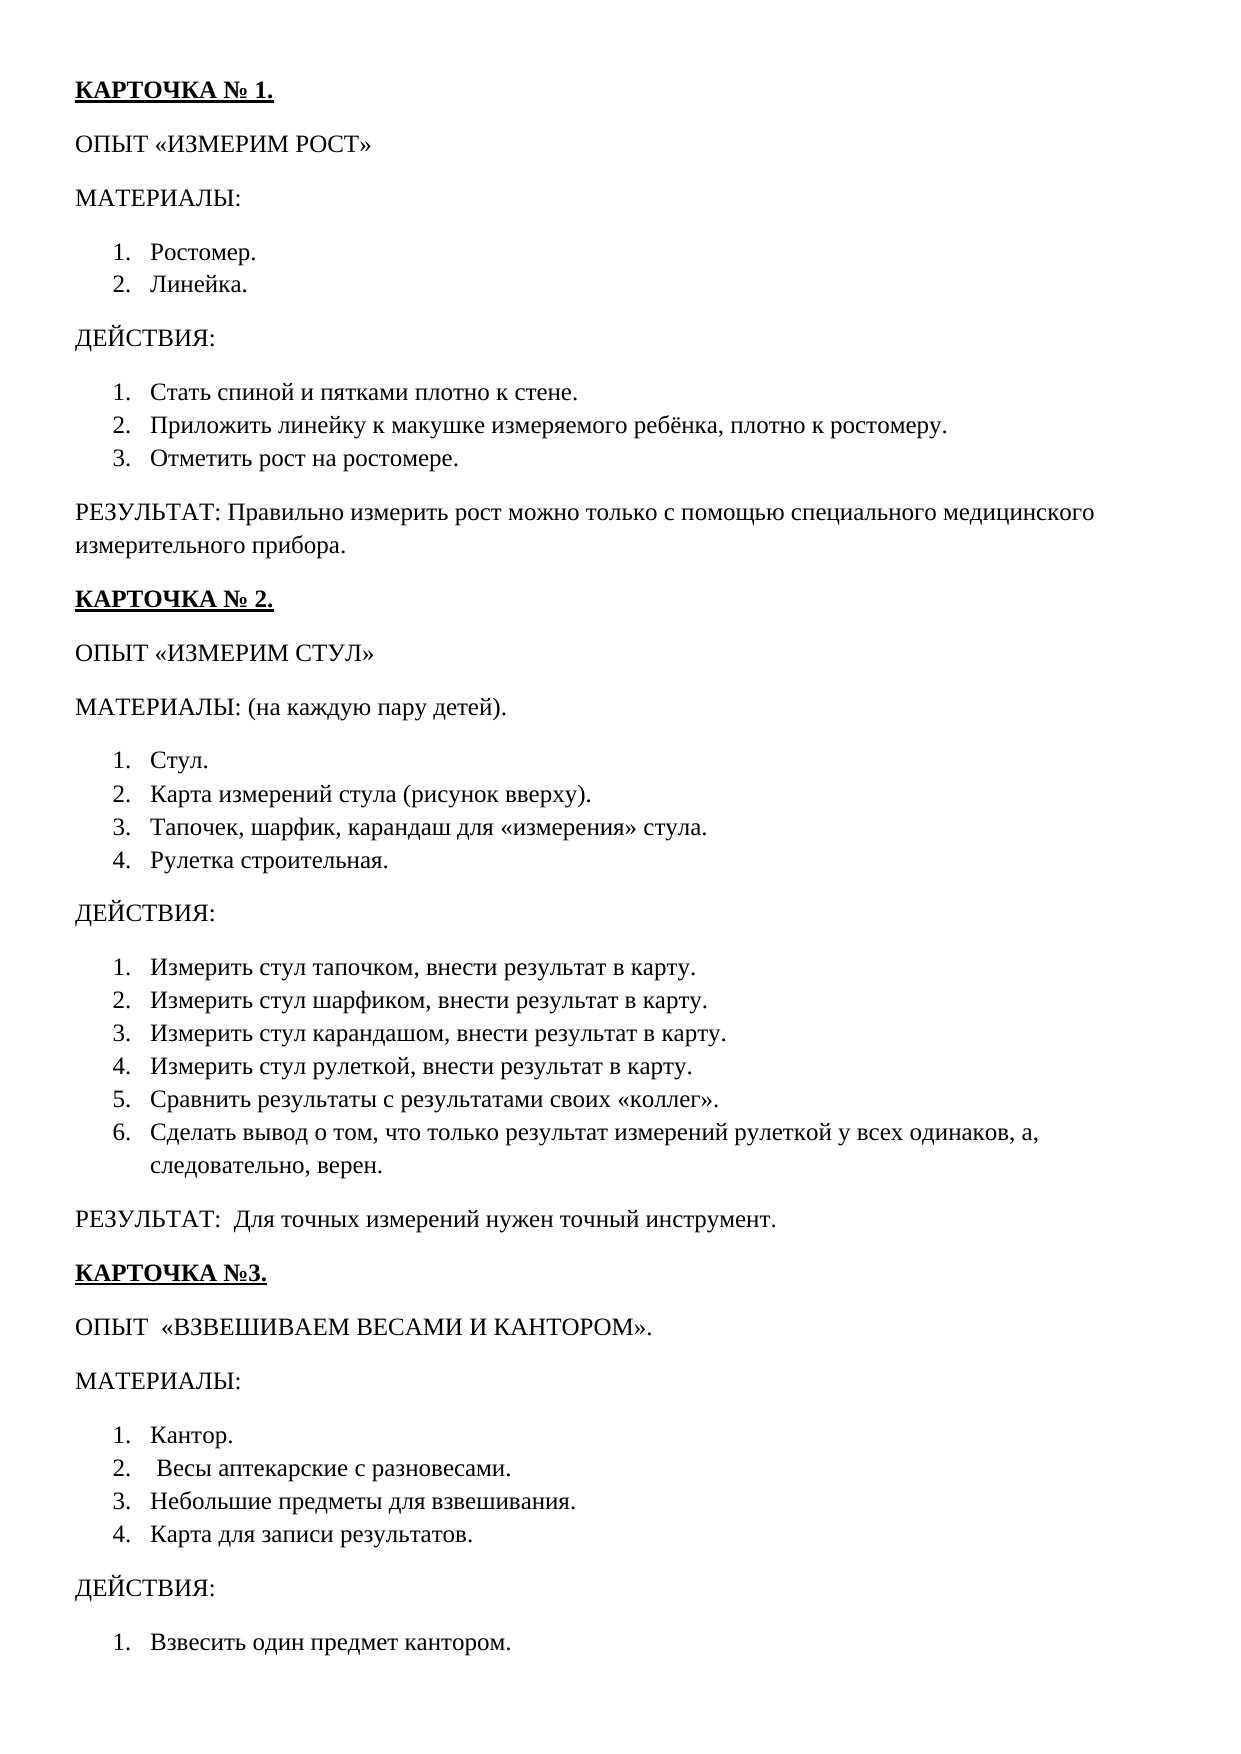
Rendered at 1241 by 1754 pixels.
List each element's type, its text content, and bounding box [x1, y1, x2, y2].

list Небольшие предметы для взвешивания. [112, 1486, 1165, 1514]
text КАРТОЧКА № 2. [75, 584, 1165, 613]
text ДЕЙСТВИЯ: [75, 1573, 1165, 1601]
list Рулетка строительная. [112, 845, 1165, 873]
list Измерить стул рулеткой, внести результат в карту. [112, 1051, 1165, 1080]
list Карта измерений стула (рисунок вверху). [112, 779, 1165, 807]
text КАРТОЧКА №3. [75, 1258, 1165, 1287]
list Отметить рост на ростомере. [112, 443, 1165, 472]
text МАТЕРИАЛЫ: [75, 183, 1165, 211]
text КАРТОЧКА № 1. [75, 75, 1165, 104]
list Сделать вывод о том, что только результат измерений рулеткой у всех одинаков, а, следовательно, верен. [112, 1117, 1165, 1179]
list Стул. [112, 746, 1165, 774]
text ОПЫТ «ИЗМЕРИМ РОСТ» [75, 129, 1165, 158]
text ДЕЙСТВИЯ: [75, 323, 1165, 352]
list Измерить стул карандашом, внести результат в карту. [112, 1018, 1165, 1047]
list Весы аптекарские с разновесами. [112, 1453, 1165, 1482]
text МАТЕРИАЛЫ: (на каждую пару детей). [75, 692, 1165, 721]
list Карта для записи результатов. [112, 1519, 1165, 1548]
list Линейка. [112, 269, 1165, 298]
list Стать спиной и пятками плотно к стене. [112, 377, 1165, 406]
text МАТЕРИАЛЫ: [75, 1366, 1165, 1395]
text ДЕЙСТВИЯ: [75, 898, 1165, 927]
list Сравнить результаты с результатами своих «коллег». [112, 1084, 1165, 1113]
text РЕЗУЛЬТАТ: Для точных измерений нужен точный инструмент. [75, 1204, 1165, 1233]
text РЕЗУЛЬТАТ: Правильно измерить рост можно только с помощью специального медицинского измерительного прибора. [75, 497, 1165, 559]
list Ростомер. [112, 237, 1165, 265]
list Взвесить один предмет кантором. [112, 1627, 1165, 1655]
list Тапочек, шарфик, карандаш для «измерения» стула. [112, 812, 1165, 840]
list Кантор. [112, 1420, 1165, 1448]
list Приложить линейку к макушке измеряемого ребёнка, плотно к ростомеру. [112, 410, 1165, 439]
list Измерить стул тапочком, внести результат в карту. [112, 952, 1165, 981]
text ОПЫТ «ВЗВЕШИВАЕМ ВЕСАМИ И КАНТОРОМ». [75, 1312, 1165, 1341]
list Измерить стул шарфиком, внести результат в карту. [112, 985, 1165, 1014]
text ОПЫТ «ИЗМЕРИМ СТУЛ» [75, 638, 1165, 667]
